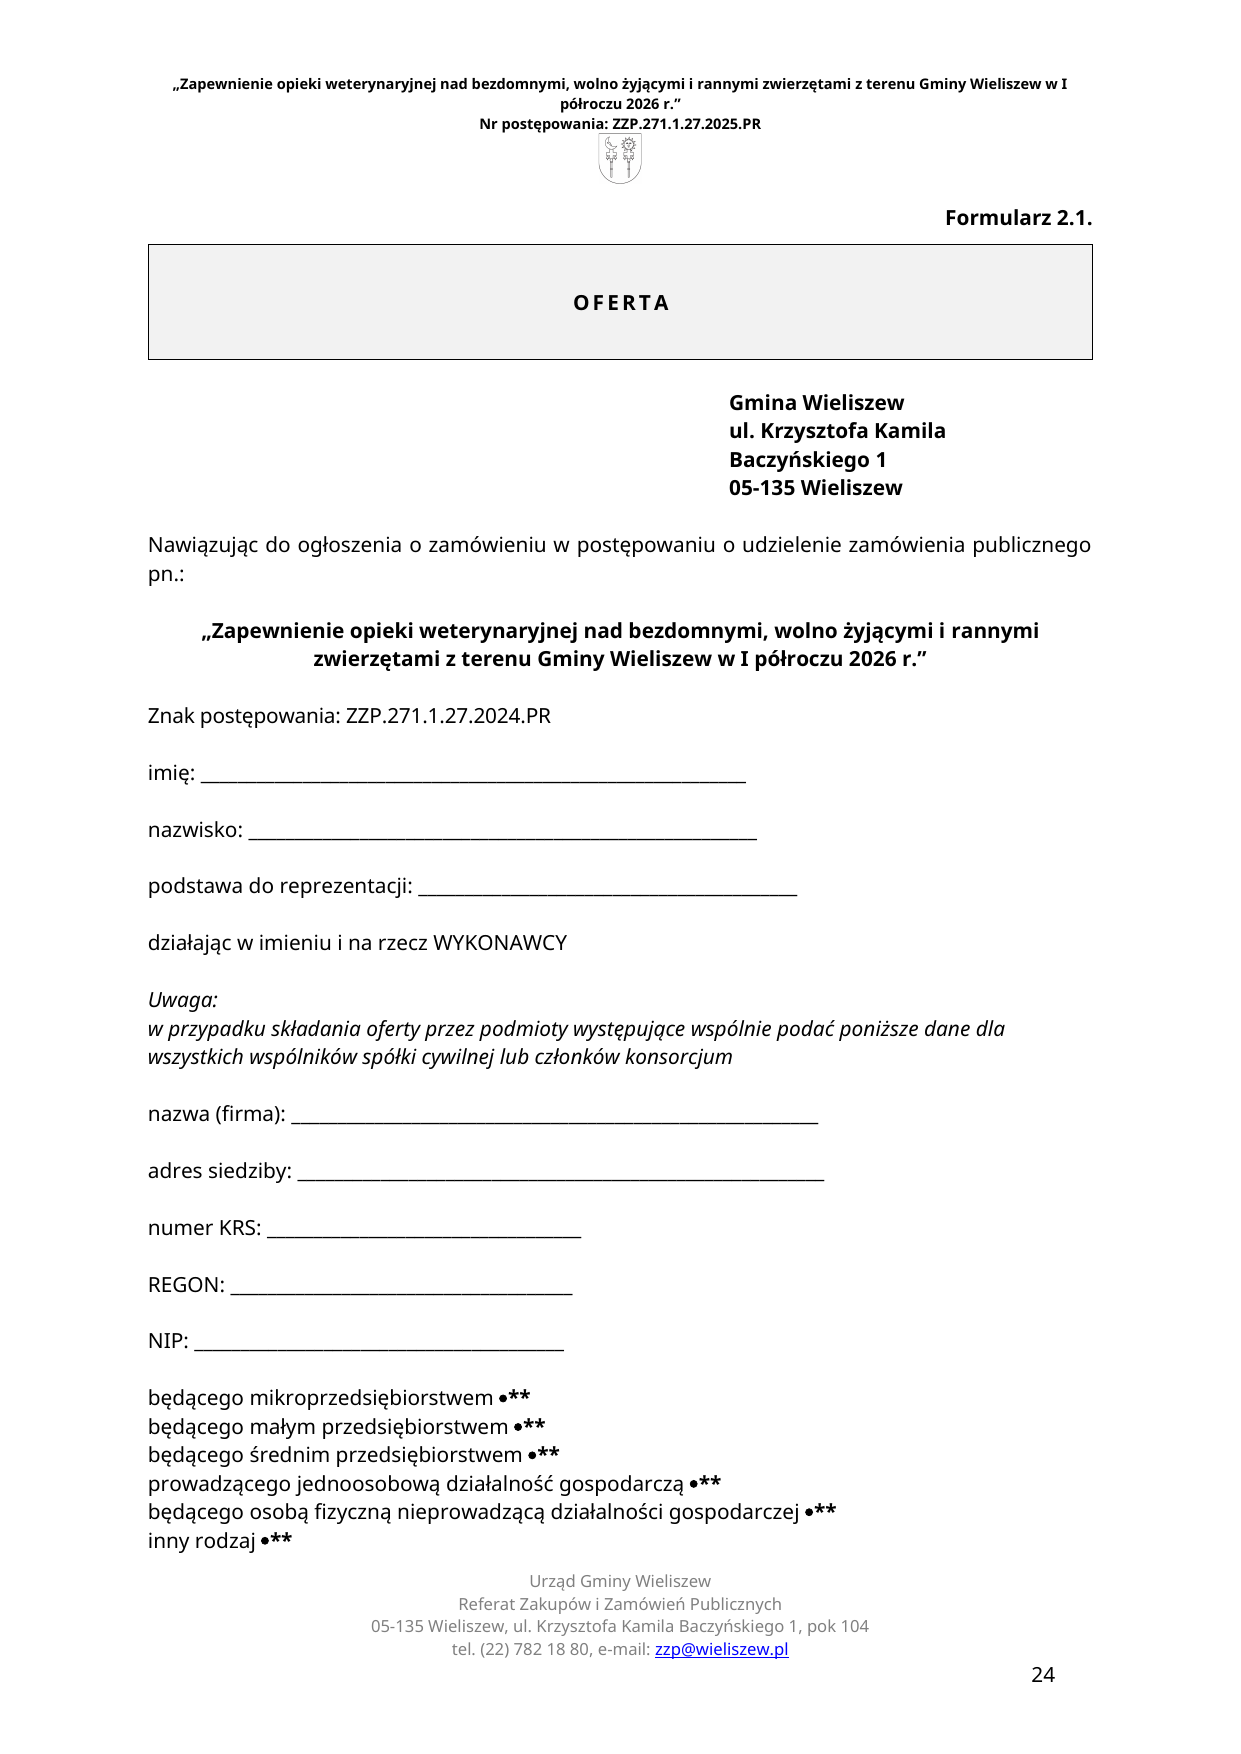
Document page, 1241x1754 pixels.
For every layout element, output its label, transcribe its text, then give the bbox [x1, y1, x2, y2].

text prowadzącego jednoosobową działalność gospodarczą ** [148, 1469, 1092, 1497]
text inny rodzaj ** [148, 1526, 1092, 1554]
text nazwisko: _______________________________________________________ [148, 815, 1092, 843]
text działając w imieniu i na rzecz WYKONAWCY [148, 928, 1092, 957]
text będącego mikroprzedsiębiorstwem ** [148, 1383, 1092, 1412]
text Nawiązując do ogłoszenia o zamówieniu w postępowaniu o udzielenie zamówienia publicznego pn.: [148, 530, 1092, 587]
text „Zapewnienie opieki weterynaryjnej nad bezdomnymi, wolno żyjącymi i rannymi zwierzętami z terenu Gminy Wieliszew w I półroczu 2026 r.” [148, 616, 1092, 673]
text będącego średnim przedsiębiorstwem ** [148, 1440, 1092, 1469]
text w przypadku składania oferty przez podmioty występujące wspólnie podać poniższe dane dla wszystkich wspólników spółki cywilnej lub członków konsorcjum [148, 1014, 1092, 1071]
text nazwa (firma): _________________________________________________________ [148, 1099, 1092, 1128]
text Znak postępowania: ZZP.271.1.27.2024.PR [148, 701, 1092, 729]
text będącego osobą fizyczną nieprowadzącą działalności gospodarczej ** [148, 1497, 1092, 1526]
table_header OFERTA [149, 245, 1092, 359]
picture [598, 133, 642, 184]
text Formularz 2.1. [729, 203, 1092, 232]
text numer KRS: __________________________________ [148, 1213, 1092, 1241]
text 05-135 Wieliszew [729, 473, 1092, 502]
text będącego małym przedsiębiorstwem ** [148, 1412, 1078, 1440]
text REGON: _____________________________________ [148, 1270, 1092, 1298]
text podstawa do reprezentacji: _________________________________________ [148, 872, 1092, 900]
text adres siedziby: _________________________________________________________ [148, 1156, 1092, 1184]
text Gmina Wieliszew [729, 388, 1092, 417]
text NIP: ________________________________________ [148, 1327, 1092, 1355]
text ul. Krzysztofa Kamila Baczyńskiego 1 [729, 417, 1092, 473]
text Uwaga: [148, 985, 1092, 1014]
text imię: ___________________________________________________________ [148, 758, 1092, 786]
